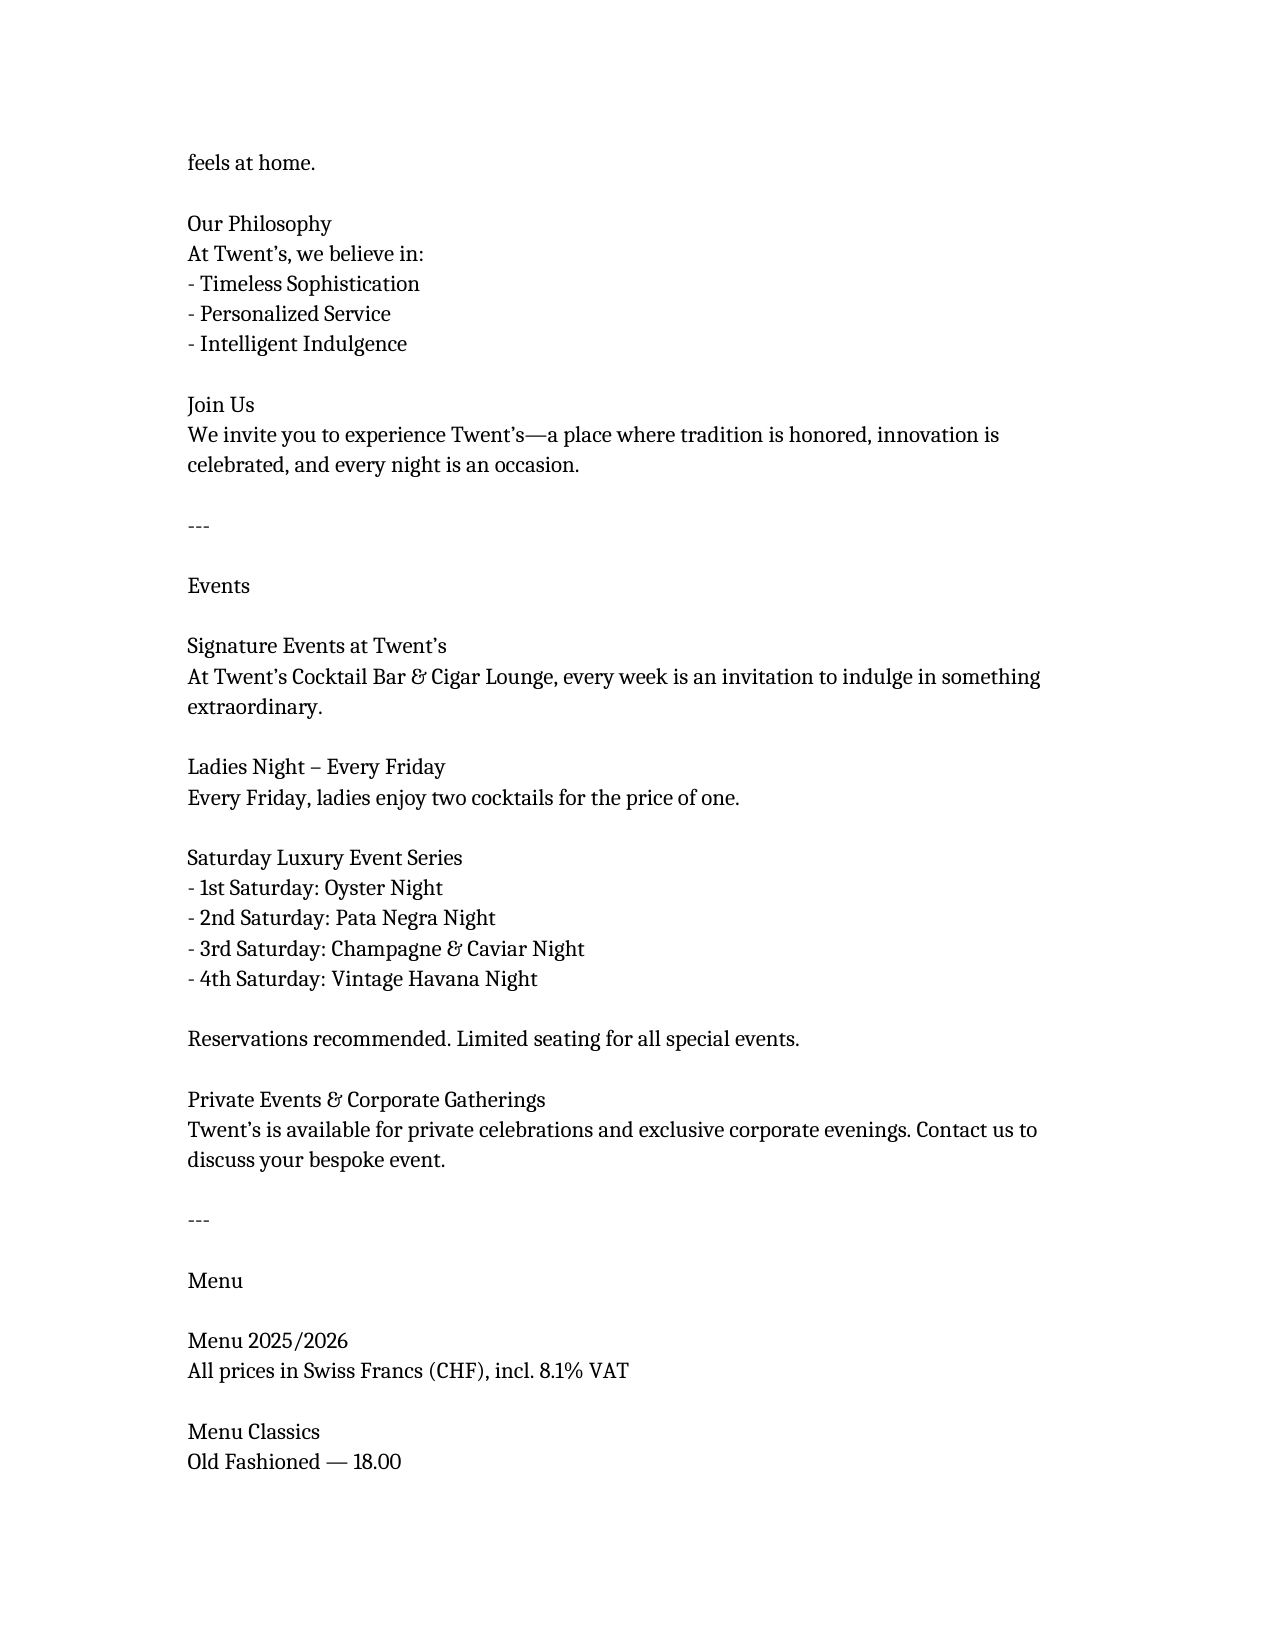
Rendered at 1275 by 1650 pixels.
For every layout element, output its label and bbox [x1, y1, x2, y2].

text [187, 150, 1087, 1475]
